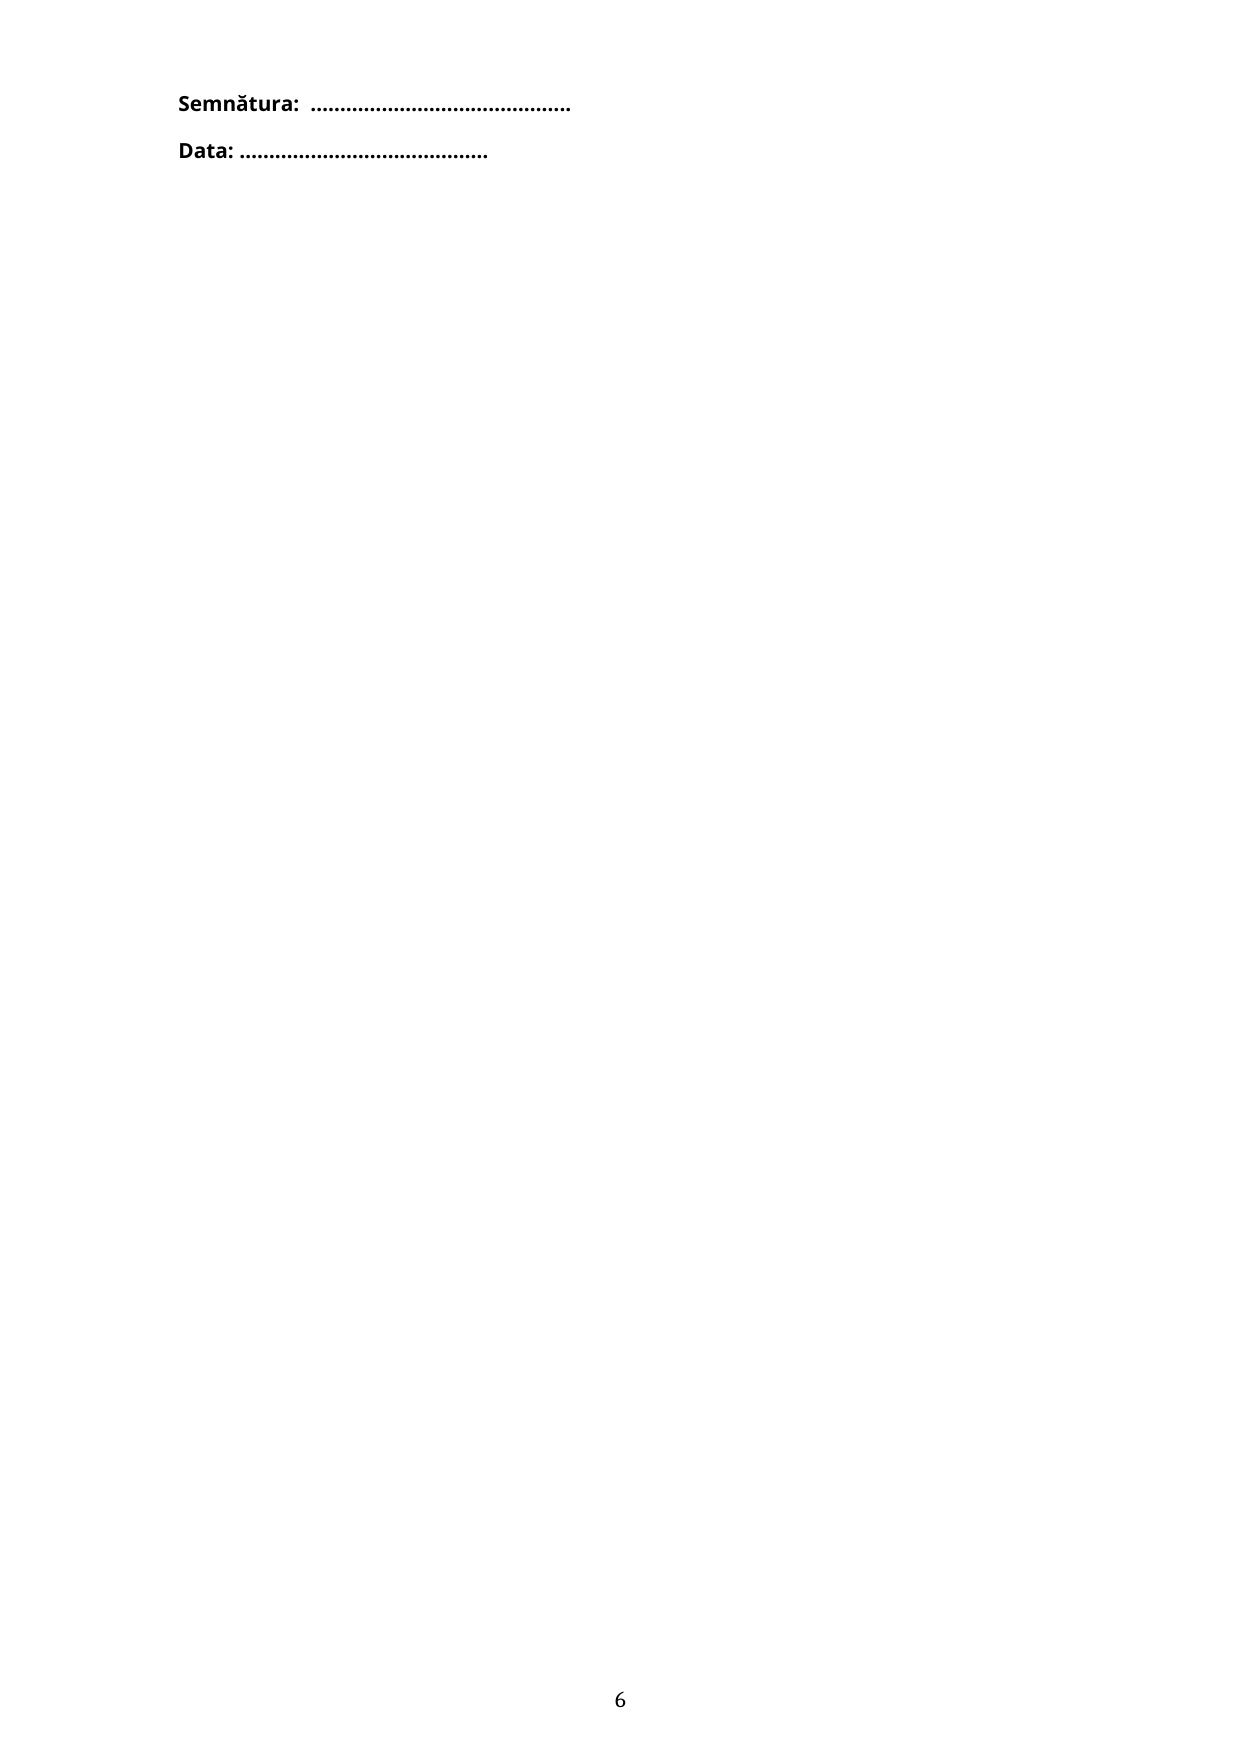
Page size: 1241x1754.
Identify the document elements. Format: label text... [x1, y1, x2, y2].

text Semnătura: …………………………………….. [178, 89, 1090, 117]
text Data: …………………………………… [178, 136, 1090, 165]
